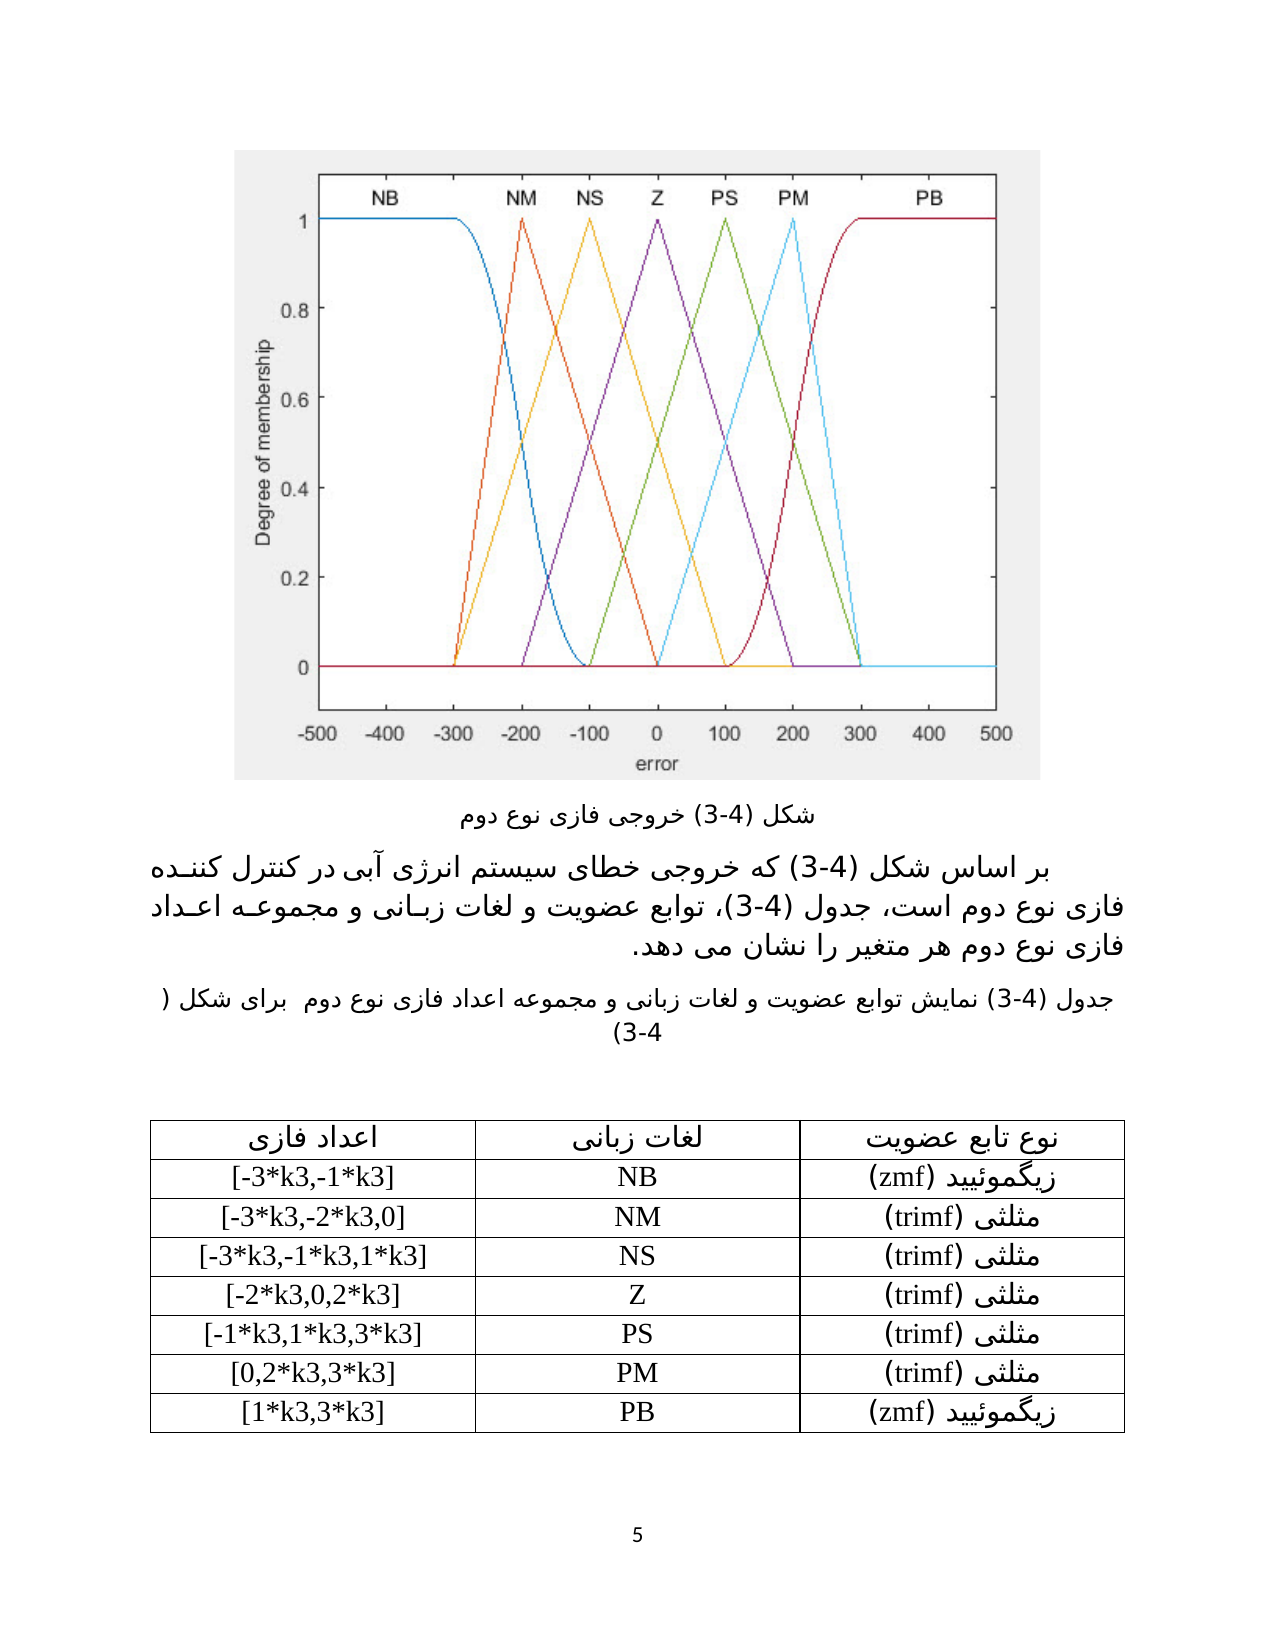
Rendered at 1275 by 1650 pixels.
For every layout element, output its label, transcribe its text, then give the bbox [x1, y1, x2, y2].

table_cell Z [476, 1277, 799, 1315]
table_cell زیگموئیید (zmf) [801, 1394, 1124, 1432]
table_cell NB [476, 1160, 799, 1198]
table_cell [-2*k3,0,2*k3] [151, 1277, 475, 1315]
table_cell زیگموئیید (zmf) [801, 1160, 1124, 1198]
text بر اساس شکل (4-3) که خروجی خطای سیستم انرژی آبی در کنترل کننده فازی نوع دوم است، جدول (4-3)، توابع عضویت و لغات زبانی و مجموعه اعداد فازی نوع دوم هر متغیر را نشان می دهد. [150, 851, 1125, 963]
table_cell مثلثی (trimf) [801, 1238, 1124, 1276]
table_header نوع تابع عضویت [801, 1121, 1124, 1158]
table_cell NS [476, 1238, 799, 1276]
picture [234, 150, 1041, 780]
table_cell PB [476, 1394, 799, 1432]
table_cell [-3*k3,-1*k3,1*k3] [151, 1238, 475, 1276]
table_header اعداد فازی [151, 1121, 475, 1158]
table_cell [1*k3,3*k3] [151, 1394, 475, 1432]
table_header لغات زبانی [476, 1121, 799, 1158]
table_cell [0,2*k3,3*k3] [151, 1355, 475, 1393]
text جدول (4-3) نمایش توابع عضویت و لغات زبانی و مجموعه اعداد فازی نوع دوم برای شکل (4-3) [150, 984, 1125, 1047]
table_cell NM [476, 1199, 799, 1237]
table_cell مثلثی (trimf) [801, 1316, 1124, 1354]
table_cell PM [476, 1355, 799, 1393]
table_cell مثلثی (trimf) [801, 1355, 1124, 1393]
table_cell PS [476, 1316, 799, 1354]
table_cell [-3*k3,-2*k3,0] [151, 1199, 475, 1237]
table_cell مثلثی (trimf) [801, 1199, 1124, 1237]
table_cell مثلثی (trimf) [801, 1277, 1124, 1315]
text شکل (4-3) خروجی فازی نوع دوم [150, 801, 1125, 830]
table_cell [-1*k3,1*k3,3*k3] [151, 1316, 475, 1354]
table_cell [-3*k3,-1*k3] [151, 1160, 475, 1198]
